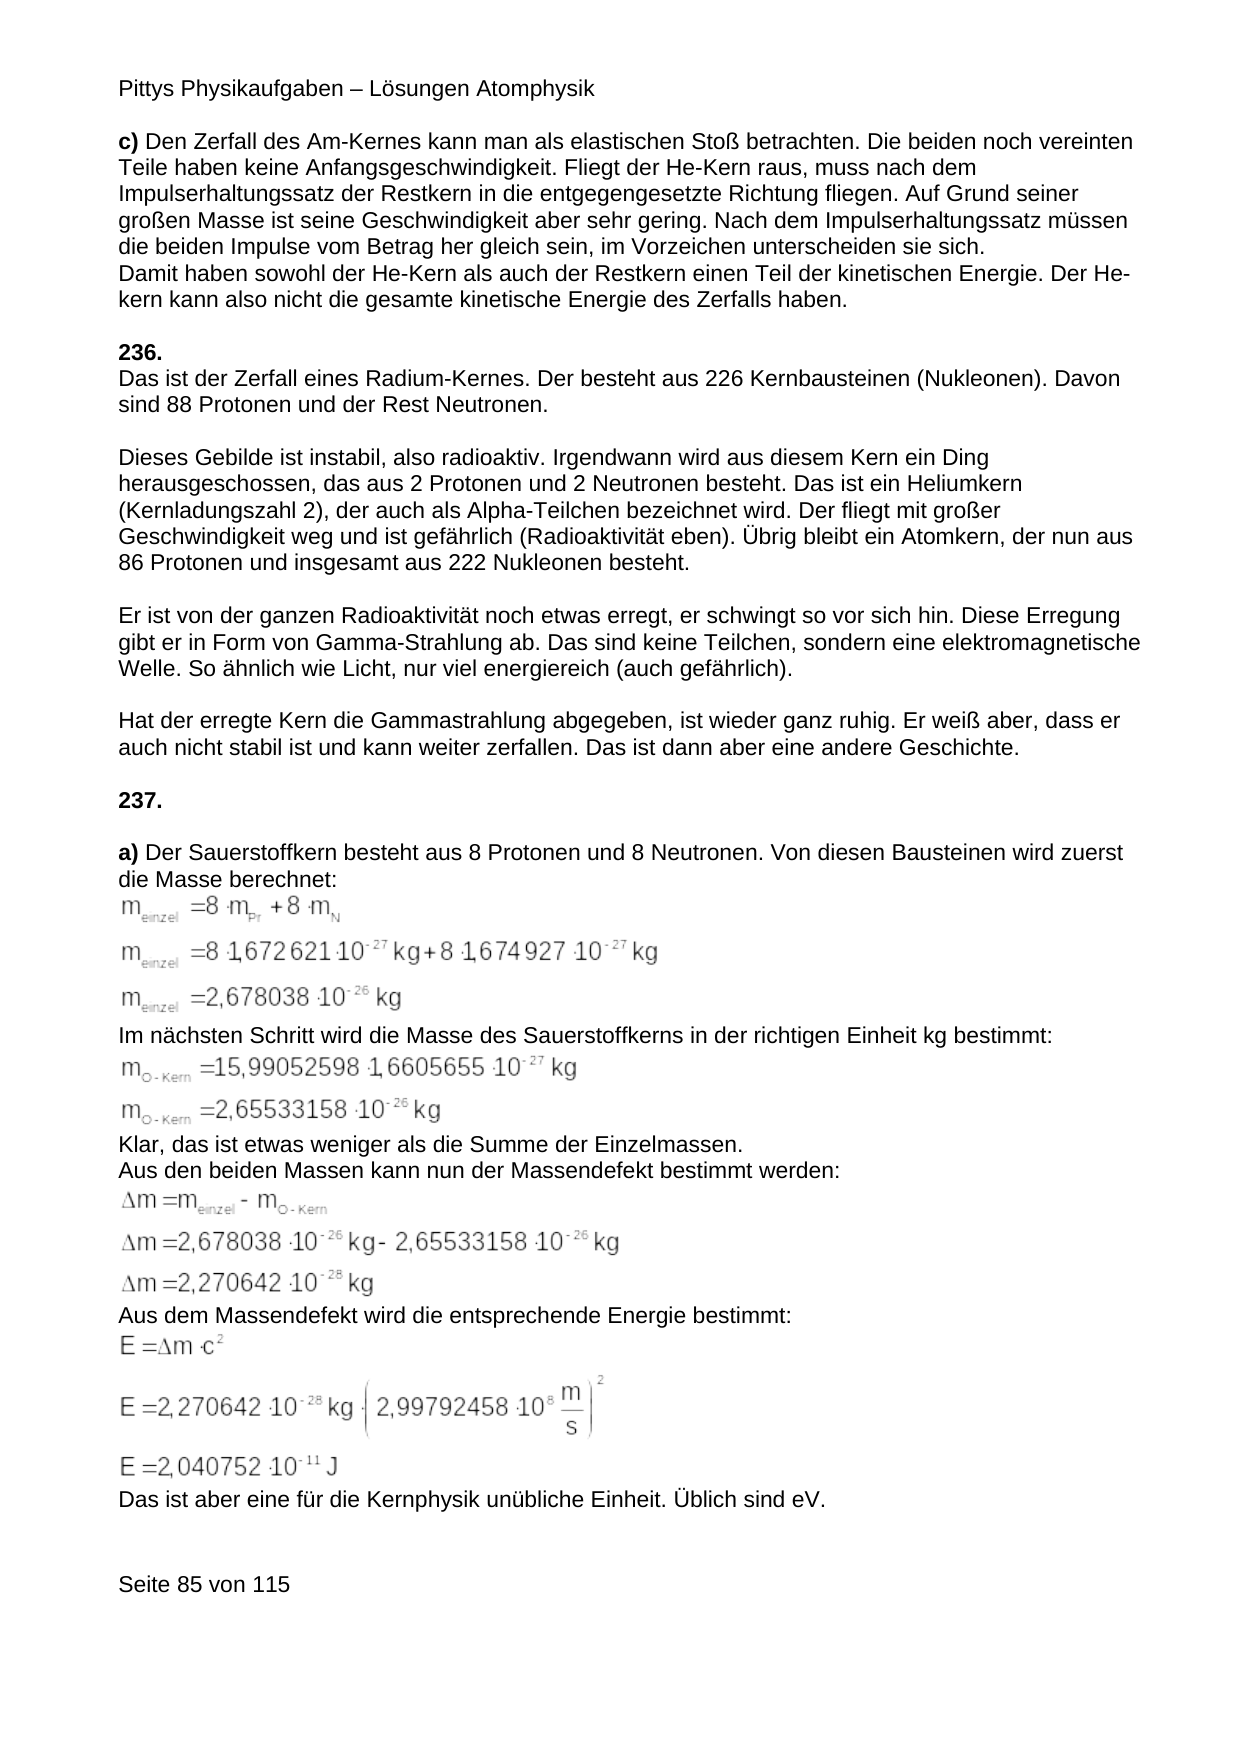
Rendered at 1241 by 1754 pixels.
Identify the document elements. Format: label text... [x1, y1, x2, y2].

text a) Der Sauerstoffkern besteht aus 8 Protonen und 8 Neutronen. Von diesen Bausteinen wird zuerst die Masse berechnet: [118, 839, 1152, 892]
text Aus den beiden Massen kann nun der Massendefekt bestimmt werden: [118, 1157, 1152, 1183]
text Dieses Gebilde ist instabil, also radioaktiv. Irgendwann wird aus diesem Kern ein Ding herausgeschossen, das aus 2 Protonen und 2 Neutronen besteht. Das ist ein Heliumkern (Kernladungszahl 2), der auch als Alpha-Teilchen bezeichnet wird. Der fliegt mit großer Geschwindigkeit weg und ist gefährlich (Radioaktivität eben). Übrig bleibt ein Atomkern, der nun aus 86 Protonen und insgesamt aus 222 Nukleonen besteht. [118, 444, 1152, 576]
text 237. [118, 787, 1152, 813]
text Das ist der Zerfall eines Radium-Kernes. Der besteht aus 226 Kernbausteinen (Nukleonen). Davon sind 88 Protonen und der Rest Neutronen. [118, 365, 1152, 418]
text Damit haben sowohl der He-Kern als auch der Restkern einen Teil der kinetischen Energie. Der He-kern kann also nicht die gesamte kinetische Energie des Zerfalls haben. [118, 259, 1152, 312]
text Im nächsten Schritt wird die Masse des Sauerstoffkerns in der richtigen Einheit kg bestimmt: [118, 1022, 1152, 1048]
text Hat der erregte Kern die Gammastrahlung abgegeben, ist wieder ganz ruhig. Er weiß aber, dass er auch nicht stabil ist und kann weiter zerfallen. Das ist dann aber eine andere Geschichte. [118, 707, 1152, 760]
text Das ist aber eine für die Kernphysik unübliche Einheit. Üblich sind eV. [118, 1486, 1152, 1512]
text Klar, das ist etwas weniger als die Summe der Einzelmassen. [118, 1131, 1152, 1157]
text c) Den Zerfall des Am-Kernes kann man als elastischen Stoß betrachten. Die beiden noch vereinten Teile haben keine Anfangsgeschwindigkeit. Fliegt der He-Kern raus, muss nach dem Impulserhaltungssatz der Restkern in die entgegengesetzte Richtung fliegen. Auf Grund seiner großen Masse ist seine Geschwindigkeit aber sehr gering. Nach dem Impulserhaltungssatz müssen die beiden Impulse vom Betrag her gleich sein, im Vorzeichen unterscheiden sie sich. [118, 128, 1152, 259]
text Er ist von der ganzen Radioaktivität noch etwas erregt, er schwingt so vor sich hin. Diese Erregung gibt er in Form von Gamma-Strahlung ab. Das sind keine Teilchen, sondern eine elektromagnetische Welle. So ähnlich wie Licht, nur viel energiereich (auch gefährlich). [118, 602, 1152, 681]
text Aus dem Massendefekt wird die entsprechende Energie bestimmt: [118, 1302, 1152, 1329]
text 236. [118, 338, 1152, 365]
